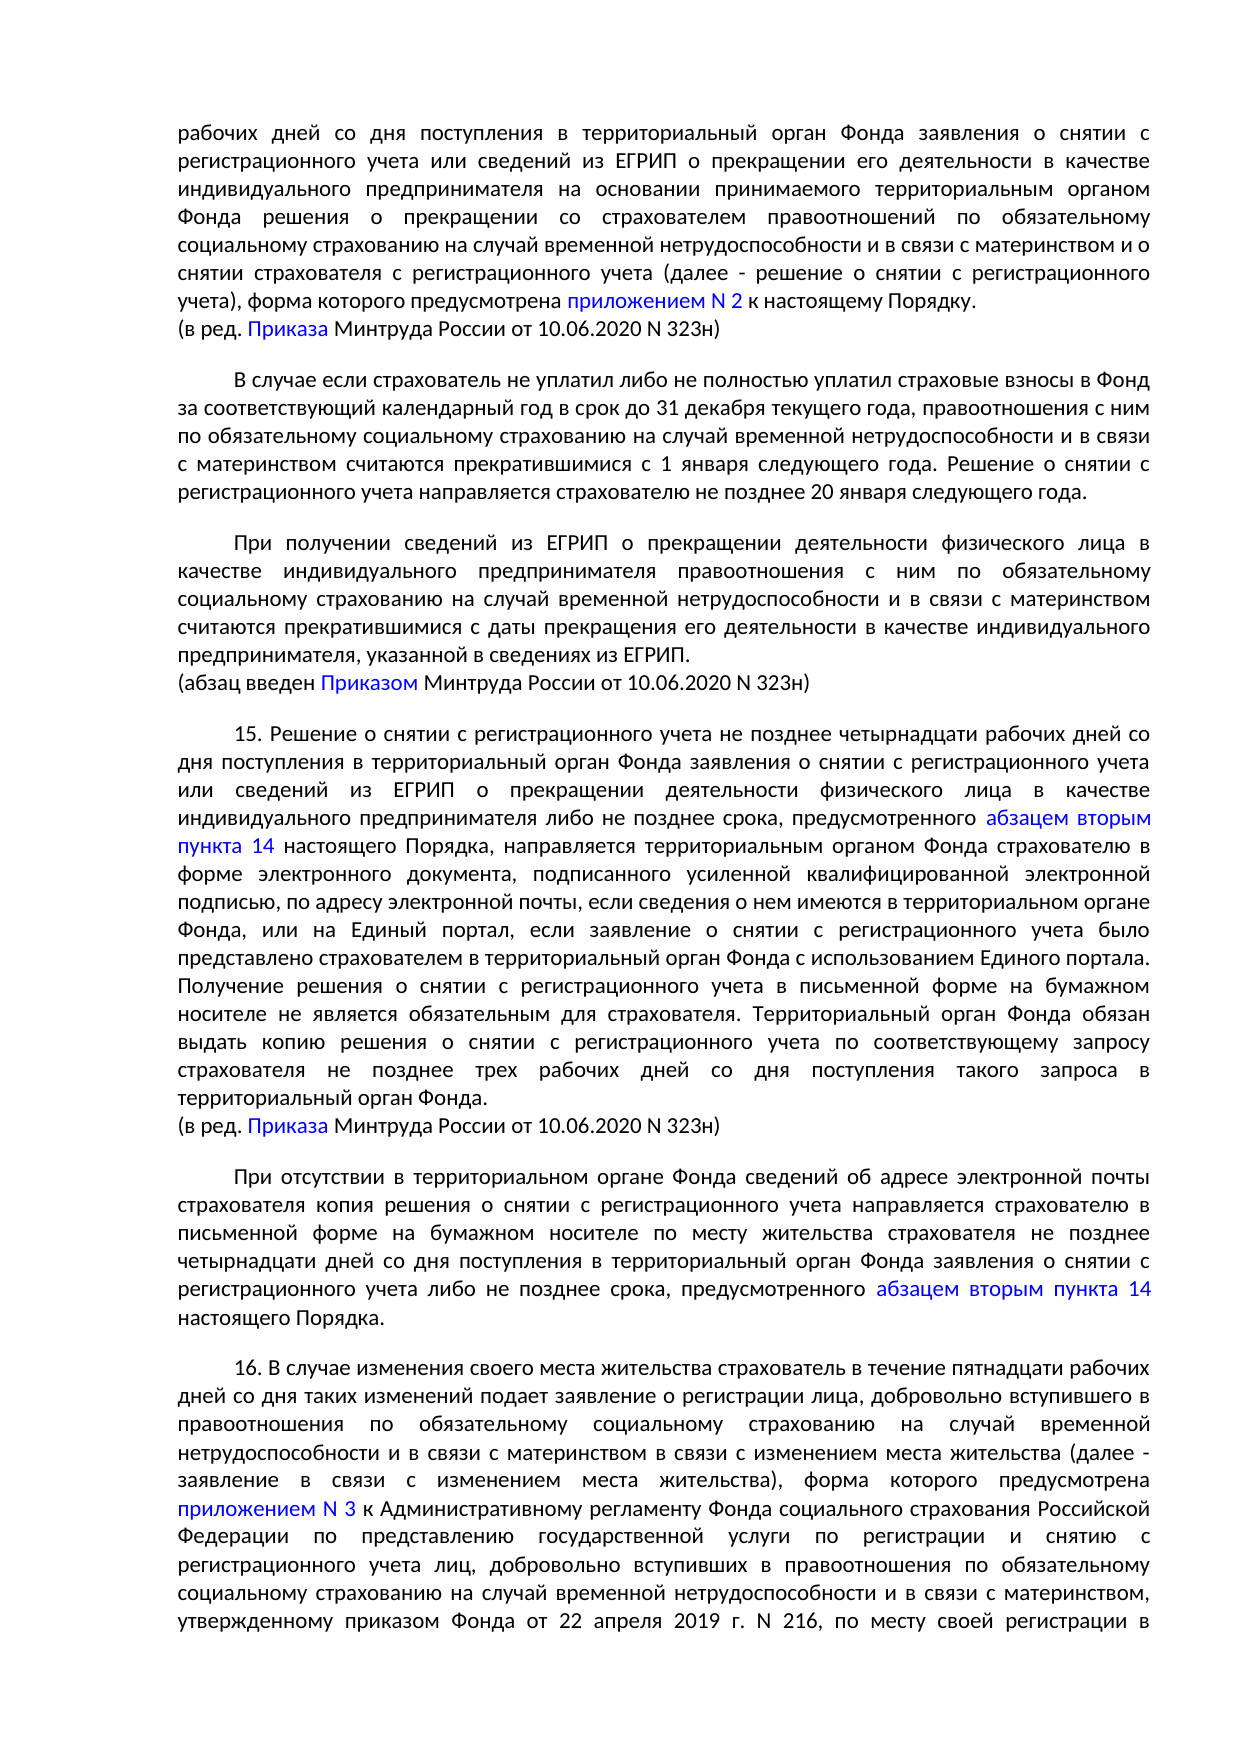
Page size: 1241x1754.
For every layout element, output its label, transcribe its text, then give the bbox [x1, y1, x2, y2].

text При отсутствии в территориальном органе Фонда сведений об адресе электронной почты страхователя копия решения о снятии с регистрационного учета направляется страхователю в письменной форме на бумажном носителе по месту жительства страхователя не позднее четырнадцати дней со дня поступления в территориальный орган Фонда заявления о снятии с регистрационного учета либо не позднее срока, предусмотренного абзацем вторым пункта 14 настоящего Порядка. [177, 1162, 1152, 1331]
text (в ред. Приказа Минтруда России от 10.06.2020 N 323н) [177, 1112, 1152, 1139]
text (абзац введен Приказом Минтруда России от 10.06.2020 N 323н) [177, 668, 1152, 696]
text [177, 1353, 1152, 1634]
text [177, 118, 1152, 314]
text (в ред. Приказа Минтруда России от 10.06.2020 N 323н) [177, 314, 1152, 342]
text При получении сведений из ЕГРИП о прекращении деятельности физического лица в качестве индивидуального предпринимателя правоотношения с ним по обязательному социальному страхованию на случай временной нетрудоспособности и в связи с материнством считаются прекратившимися с даты прекращения его деятельности в качестве индивидуального предпринимателя, указанной в сведениях из ЕГРИП. [177, 528, 1152, 668]
text В случае если страхователь не уплатил либо не полностью уплатил страховые взносы в Фонд за соответствующий календарный год в срок до 31 декабря текущего года, правоотношения с ним по обязательному социальному страхованию на случай временной нетрудоспособности и в связи с материнством считаются прекратившимися с 1 января следующего года. Решение о снятии с регистрационного учета направляется страхователю не позднее 20 января следующего года. [177, 365, 1152, 505]
text 15. Решение о снятии с регистрационного учета не позднее четырнадцати рабочих дней со дня поступления в территориальный орган Фонда заявления о снятии с регистрационного учета или сведений из ЕГРИП о прекращении деятельности физического лица в качестве индивидуального предпринимателя либо не позднее срока, предусмотренного абзацем вторым пункта 14 настоящего Порядка, направляется территориальным органом Фонда страхователю в форме электронного документа, подписанного усиленной квалифицированной электронной подписью, по адресу электронной почты, если сведения о нем имеются в территориальном органе Фонда, или на Единый портал, если заявление о снятии с регистрационного учета было представлено страхователем в территориальный орган Фонда с использованием Единого портала. Получение решения о снятии с регистрационного учета в письменной форме на бумажном носителе не является обязательным для страхователя. Территориальный орган Фонда обязан выдать копию решения о снятии с регистрационного учета по соответствующему запросу страхователя не позднее трех рабочих дней со дня поступления такого запроса в территориальный орган Фонда. [177, 719, 1152, 1112]
